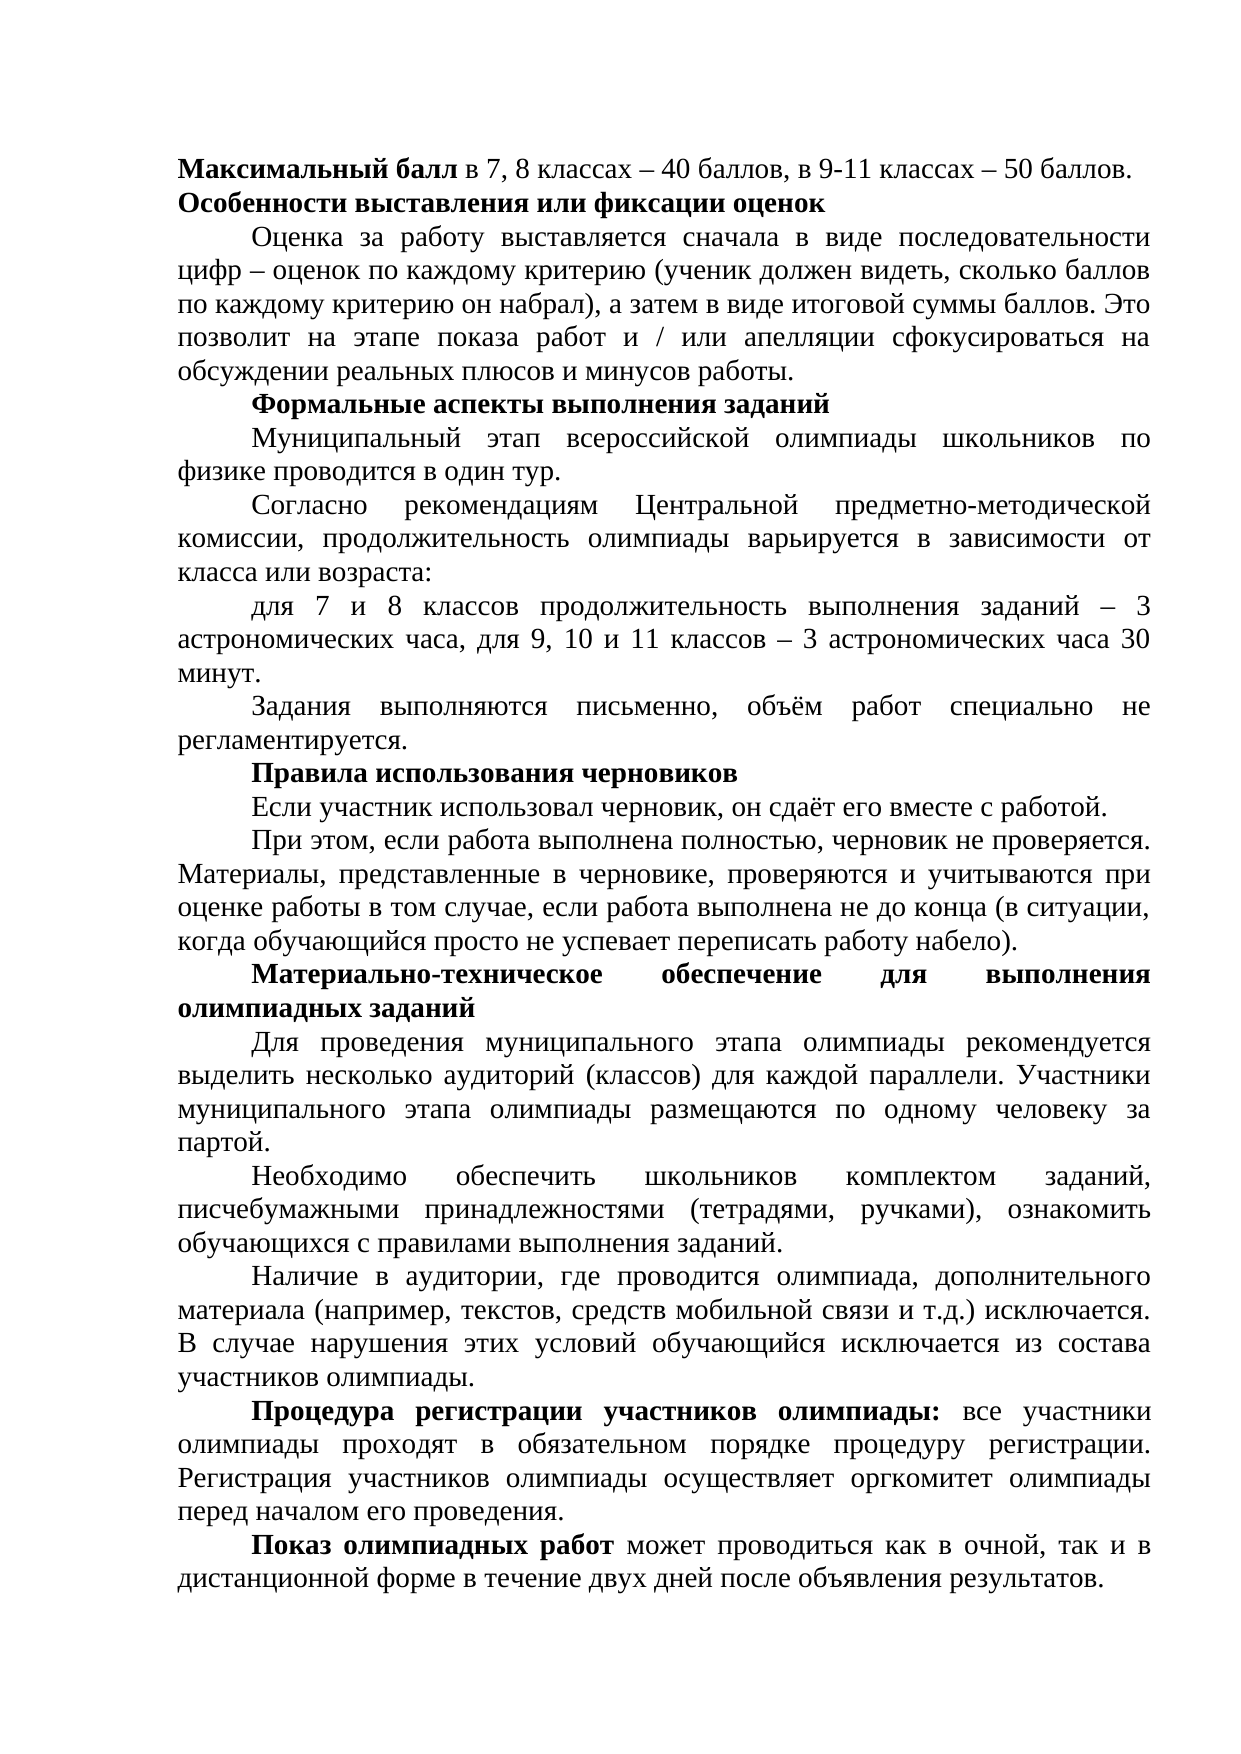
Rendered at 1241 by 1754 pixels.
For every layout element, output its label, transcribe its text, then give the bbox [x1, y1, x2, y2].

text Наличие в аудитории, где проводится олимпиада, дополнительного материала (например, текстов, средств мобильной связи и т.д.) исключается. В случае нарушения этих условий обучающийся исключается из состава участников олимпиады. [177, 1258, 1152, 1393]
text Задания выполняются письменно, объём работ специально не регламентируется. [177, 688, 1152, 755]
text Оценка за работу выставляется сначала в виде последовательности цифр – оценок по каждому критерию (ученик должен видеть, сколько баллов по каждому критерию он набрал), а затем в виде итоговой суммы баллов. Это позволит на этапе показа работ и / или апелляции сфокусироваться на обсуждении реальных плюсов и минусов работы. [177, 219, 1152, 386]
text Правила использования черновиков [177, 755, 1152, 789]
text для 7 и 8 классов продолжительность выполнения заданий – 3 астрономических часа, для 9, 10 и 11 классов – 3 астрономических часа 30 минут. [177, 588, 1152, 688]
text Показ олимпиадных работ может проводиться как в очной, так и в дистанционной форме в течение двух дней после объявления результатов. [177, 1527, 1152, 1594]
text При этом, если работа выполнена полностью, черновик не проверяется. Материалы, представленные в черновике, проверяются и учитываются при оценке работы в том случае, если работа выполнена не до конца (в ситуации, когда обучающийся просто не успевает переписать работу набело). [177, 822, 1152, 957]
text Муниципальный этап всероссийской олимпиады школьников по физике проводится в один тур. [177, 420, 1152, 487]
text Если участник использовал черновик, он сдаёт его вместе с работой. [177, 789, 1152, 822]
text Формальные аспекты выполнения заданий [177, 386, 1152, 420]
text Максимальный балл в 7, 8 классах – 40 баллов, в 9-11 классах – 50 баллов. [177, 152, 1152, 185]
text Процедура регистрации участников олимпиады: все участники олимпиады проходят в обязательном порядке процедуру регистрации. Регистрация участников олимпиады осуществляет оргкомитет олимпиады перед началом его проведения. [177, 1393, 1152, 1527]
text Согласно рекомендациям Центральной предметно-методической комиссии, продолжительность олимпиады варьируется в зависимости от класса или возраста: [177, 487, 1152, 588]
text Для проведения муниципального этапа олимпиады рекомендуется выделить несколько аудиторий (классов) для каждой параллели. Участники муниципального этапа олимпиады размещаются по одному человеку за партой. [177, 1024, 1152, 1158]
text Необходимо обеспечить школьников комплектом заданий, писчебумажными принадлежностями (тетрадями, ручками), ознакомить обучающихся с правилами выполнения заданий. [177, 1158, 1152, 1258]
text Материально-техническое обеспечение для выполнения олимпиадных заданий [177, 957, 1152, 1024]
text Особенности выставления или фиксации оценок [177, 185, 1152, 219]
